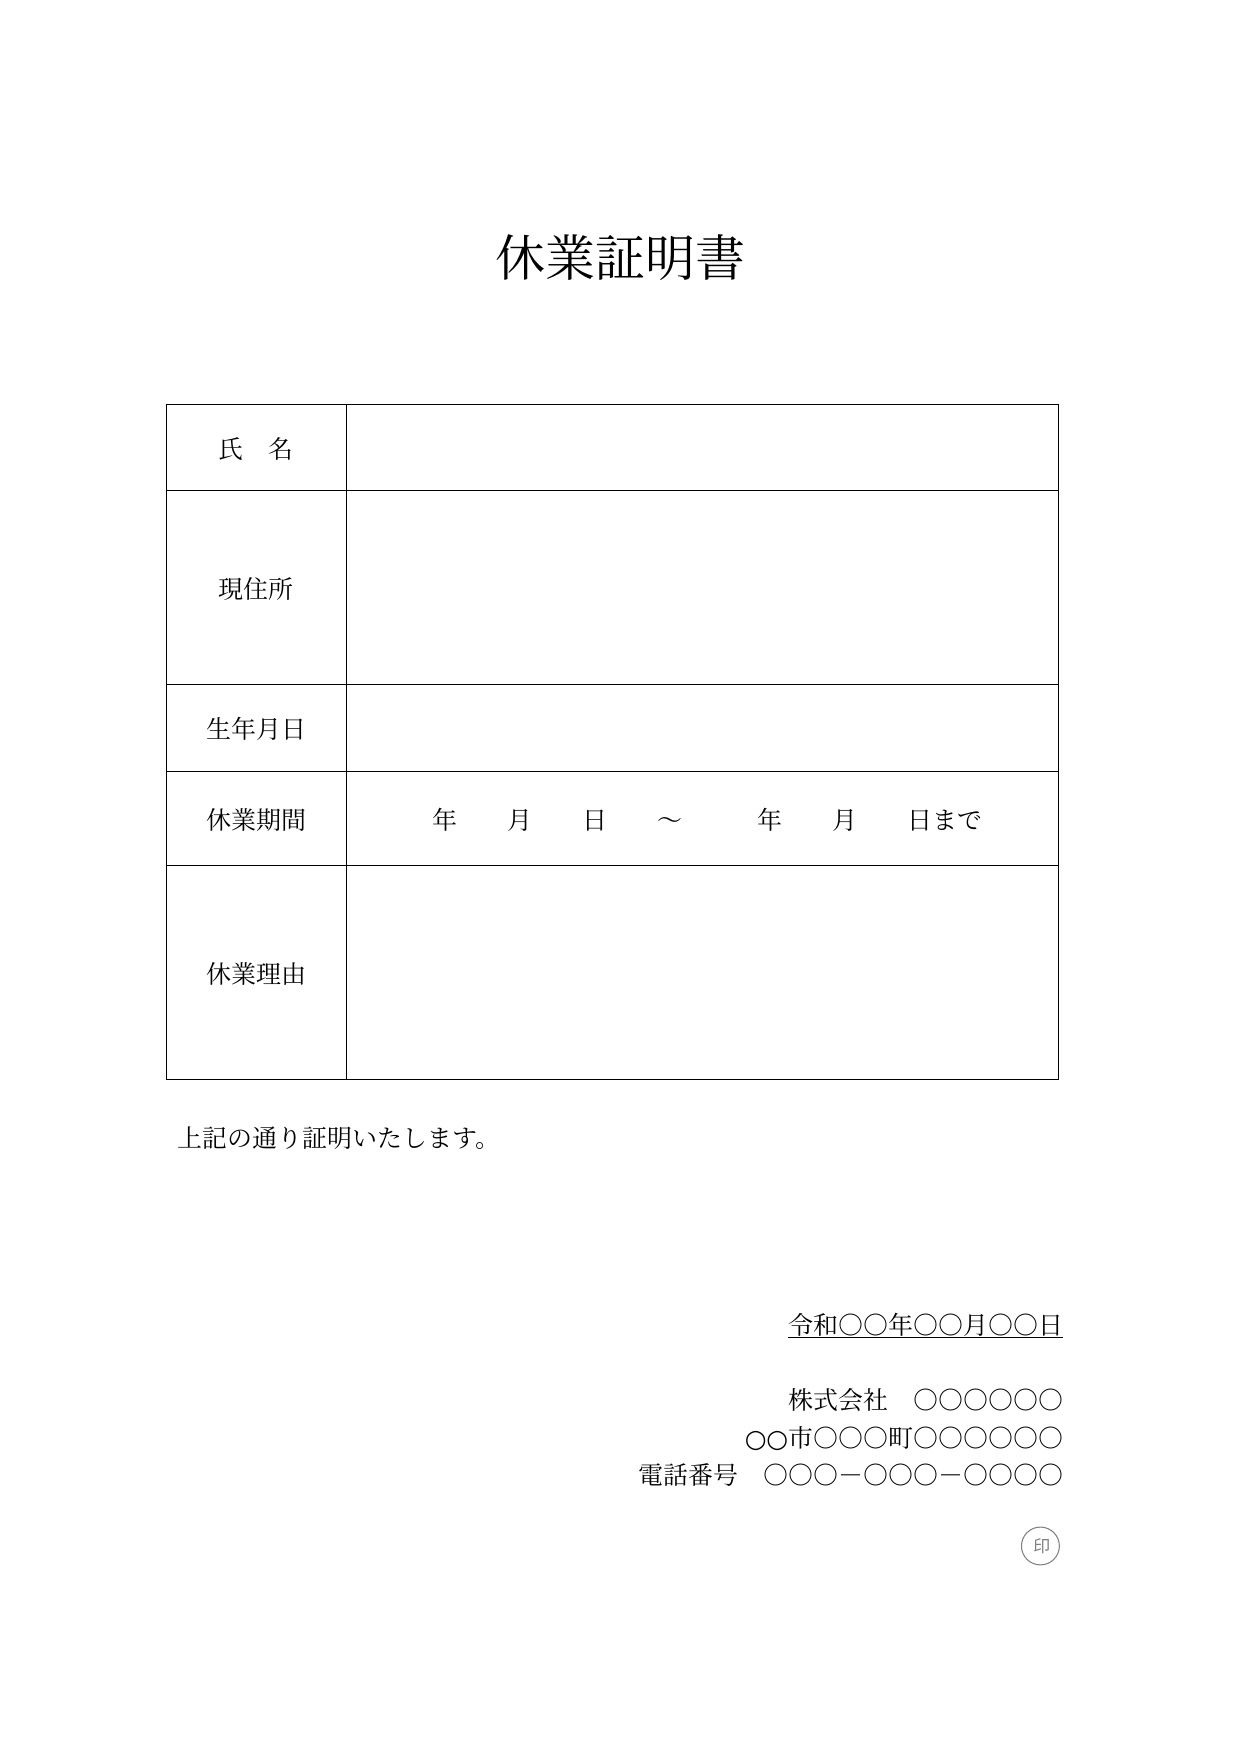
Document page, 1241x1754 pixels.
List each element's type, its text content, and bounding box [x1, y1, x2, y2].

text ○○市○○○町○○○○○○ [177, 1418, 1063, 1455]
text 株式会社 ○○○○○○ [177, 1380, 1063, 1418]
table_cell 年 月 日 ～ 年 月 日まで [347, 772, 1058, 865]
text 電話番号 ○○○－○○○－○○○○ [177, 1455, 1063, 1493]
table_cell [347, 491, 1058, 683]
text 休業証明書 [177, 217, 1063, 292]
text 上記の通り証明いたします。 [177, 1118, 1063, 1155]
table_cell 現住所 [167, 491, 346, 683]
table_cell [347, 866, 1058, 1079]
table_cell 休業期間 [167, 772, 346, 865]
table_header 氏 名 [167, 405, 346, 490]
table_cell [347, 685, 1058, 771]
table_cell 生年月日 [167, 685, 346, 771]
table_cell 休業理由 [167, 866, 346, 1079]
text 令和○○年○○月○○日 [177, 1305, 1063, 1343]
table_header [347, 405, 1058, 490]
